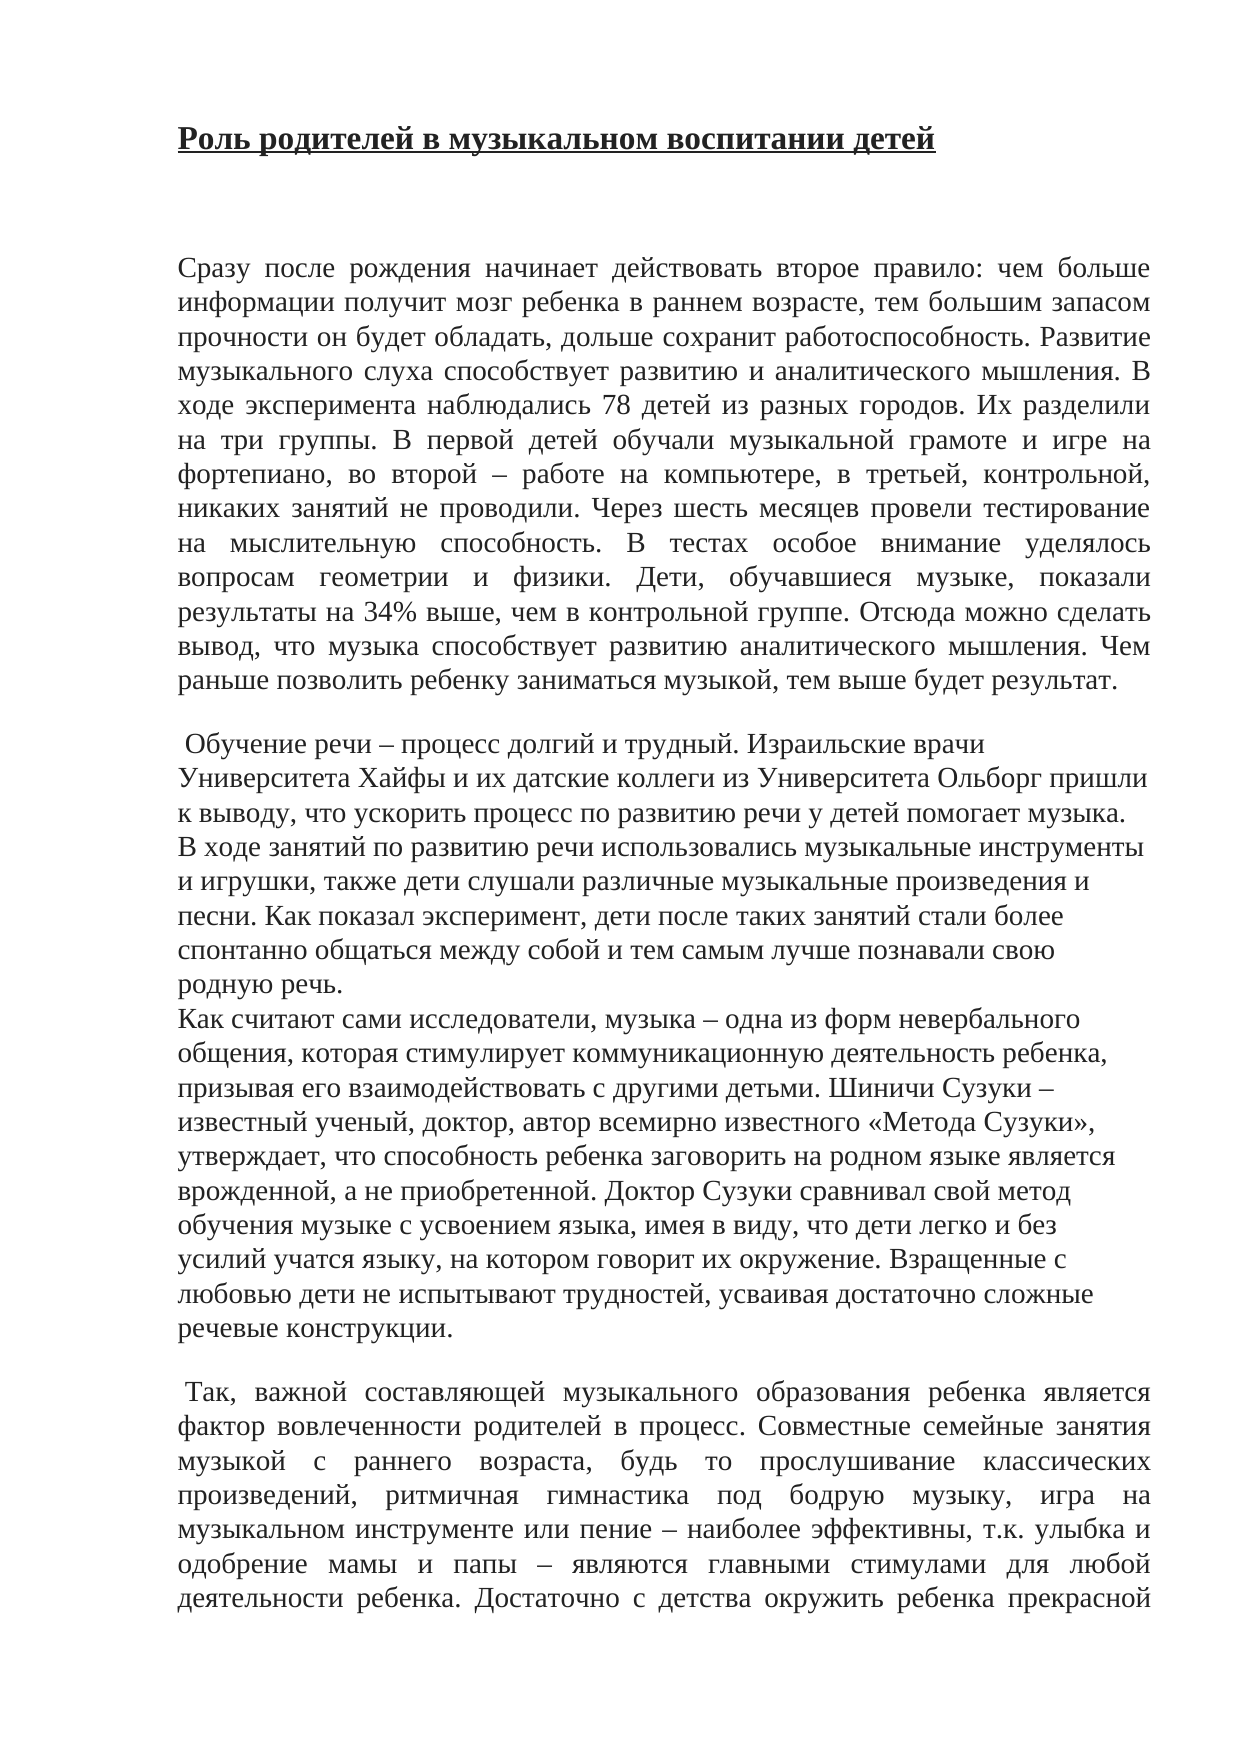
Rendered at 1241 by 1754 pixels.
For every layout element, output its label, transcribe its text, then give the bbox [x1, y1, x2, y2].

text Сразу после рождения начинает действовать второе правило: чем больше информации получит мозг ребенка в раннем возрасте, тем большим запасом прочности он будет обладать, дольше сохранит работоспособность. Развитие музыкального слуха способствует развитию и аналитического мышления. В ходе эксперимента наблюдались 78 детей из разных городов. Их разделили на три группы. В первой детей обучали музыкальной грамоте и игре на фортепиано, во второй – работе на компьютере, в третьей, контрольной, никаких занятий не проводили. Через шесть месяцев провели тестирование на мыслительную способность. В тестах особое внимание уделялось вопросам геометрии и физики. Дети, обучавшиеся музыке, показали результаты на 34% выше, чем в контрольной группе. Отсюда можно сделать вывод, что музыка способствует развитию аналитического мышления. Чем раньше позволить ребенку заниматься музыкой, тем выше будет результат. [177, 249, 1152, 696]
text Роль родителей в музыкальном воспитании детей [177, 118, 1152, 156]
text Обучение речи – процесс долгий и трудный. Израильские врачи Университета Хайфы и их датские коллеги из Университета Ольборг пришли к выводу, что ускорить процесс по развитию речи у детей помогает музыка. В ходе занятий по развитию речи использовались музыкальные инструменты и игрушки, также дети слушали различные музыкальные произведения и песни. Как показал эксперимент, дети после таких занятий стали более спонтанно общаться между собой и тем самым лучше познавали свою родную речь. Как считают сами исследователи, музыка – одна из форм невербального общения, которая стимулирует коммуникационную деятельность ребенка, призывая его взаимодействовать с другими детьми. Шиничи Сузуки – известный ученый, доктор, автор всемирно известного «Метода Сузуки», утверждает, что способность ребенка заговорить на родном языке является врожденной, а не приобретенной. Доктор Сузуки сравнивал свой метод обучения музыке с усвоением языка, имея в виду, что дети легко и без усилий учатся языку, на котором говорит их окружение. Взращенные с любовью дети не испытывают трудностей, усваивая достаточно сложные речевые конструкции. [177, 725, 1152, 1344]
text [177, 1373, 1152, 1614]
